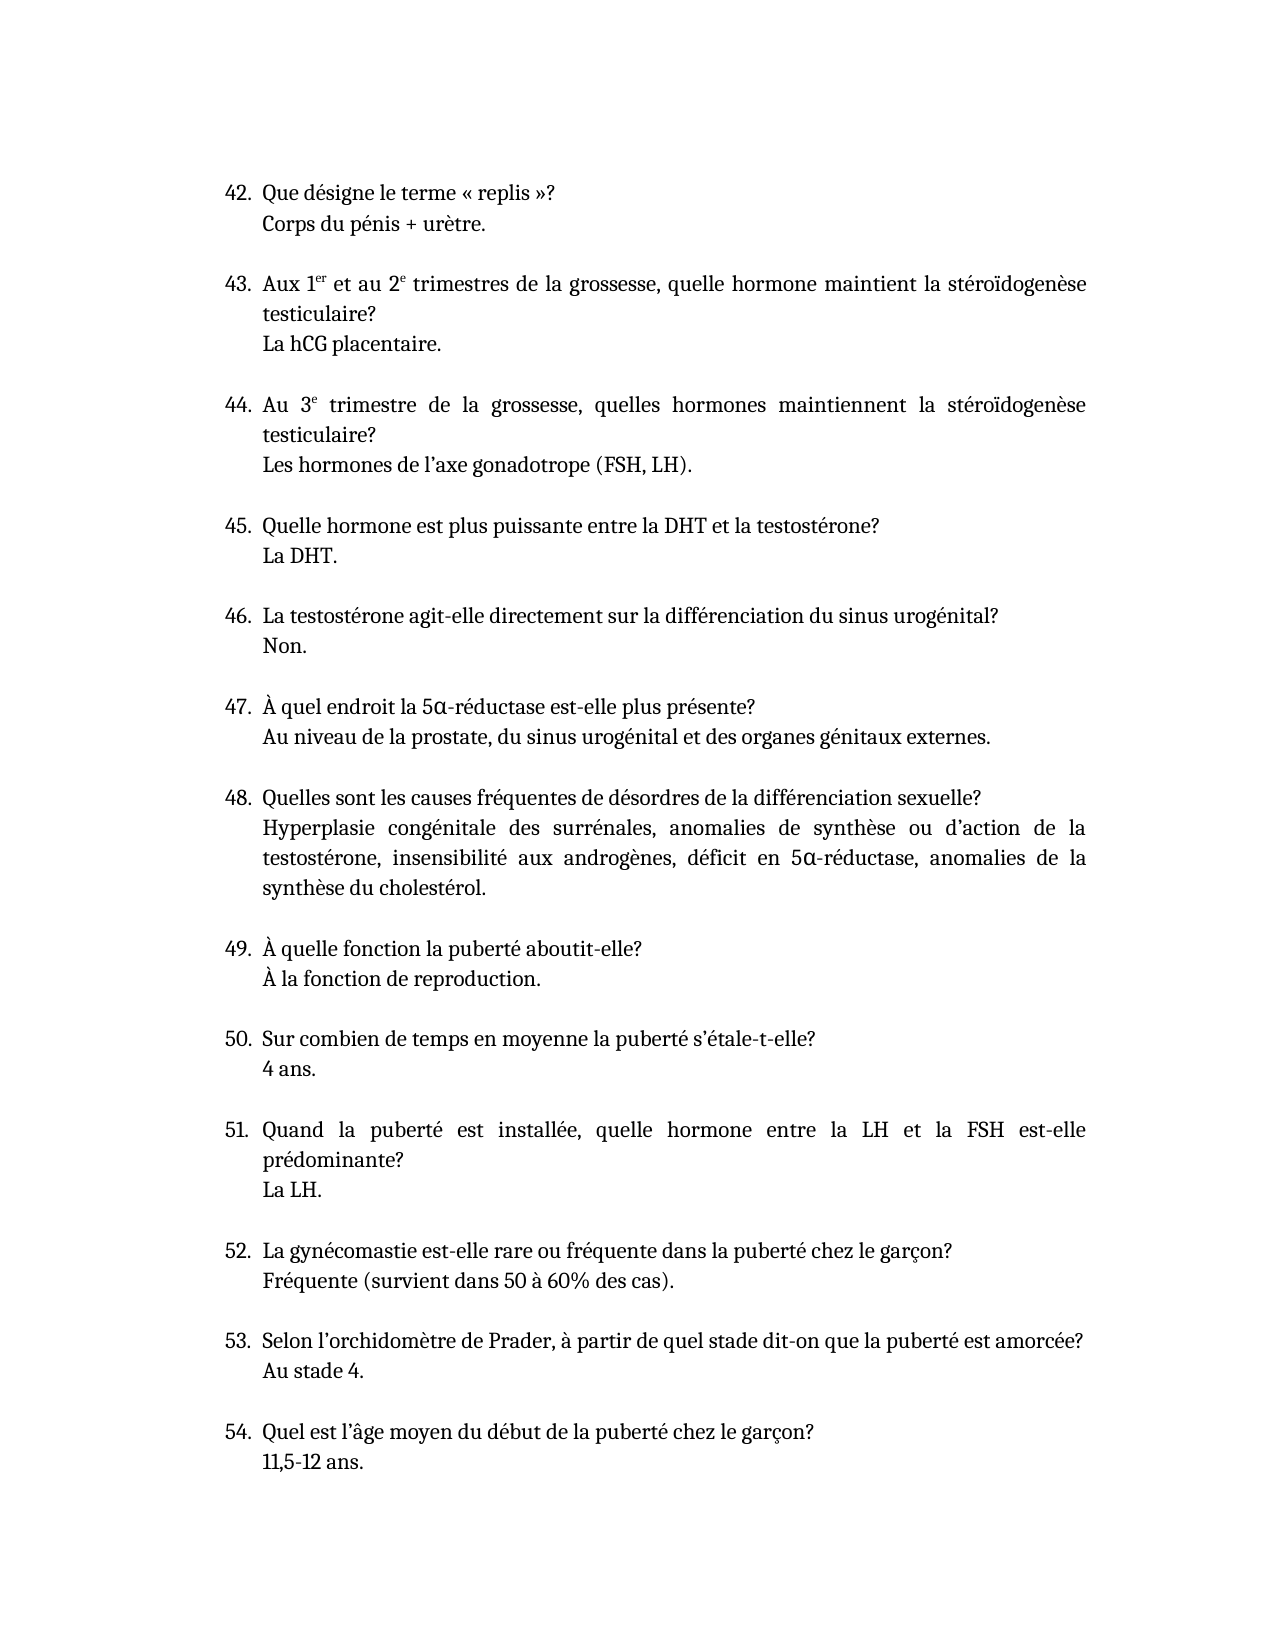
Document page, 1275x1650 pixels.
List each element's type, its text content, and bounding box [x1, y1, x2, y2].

list La gynécomastie est-elle rare ou fréquente dans la puberté chez le garçon? [225, 1237, 1087, 1264]
list Corps du pénis + urètre. [262, 210, 1087, 237]
list La LH. [262, 1177, 1087, 1203]
list Les hormones de l’axe gonadotrope (FSH, LH). [262, 452, 1087, 478]
list La testostérone agit-elle directement sur la différenciation du sinus urogénital? [225, 603, 1087, 629]
list 11,5-12 ans. [262, 1449, 1087, 1475]
list Quelles sont les causes fréquentes de désordres de la différenciation sexuelle? [225, 784, 1087, 811]
list À quel endroit la 5α-réductase est-elle plus présente? [225, 694, 1087, 720]
list Quel est l’âge moyen du début de la puberté chez le garçon? [225, 1419, 1087, 1445]
list Hyperplasie congénitale des surrénales, anomalies de synthèse ou d’action de la testostérone, insensibilité aux androgènes, déficit en 5α-réductase, anomalies de la synthèse du cholestérol. [262, 814, 1087, 901]
list La DHT. [262, 543, 1087, 569]
list Au niveau de la prostate, du sinus urogénital et des organes génitaux externes. [262, 724, 1087, 750]
list Fréquente (survient dans 50 à 60% des cas). [262, 1268, 1087, 1294]
list Sur combien de temps en moyenne la puberté s’étale-t-elle? [225, 1026, 1087, 1052]
list Quelle hormone est plus puissante entre la DHT et la testostérone? [225, 512, 1087, 539]
list Quand la puberté est installée, quelle hormone entre la LH et la FSH est-elle prédominante? [225, 1117, 1087, 1173]
list Au stade 4. [262, 1358, 1087, 1385]
list 4 ans. [262, 1056, 1087, 1083]
list Non. [262, 633, 1087, 660]
list Au 3e trimestre de la grossesse, quelles hormones maintiennent la stéroïdogenèse testiculaire? [225, 392, 1087, 448]
list À la fonction de reproduction. [262, 966, 1087, 992]
list Aux 1er et au 2e trimestres de la grossesse, quelle hormone maintient la stéroïdogenèse testiculaire? [225, 271, 1087, 327]
list Que désigne le terme « replis »? [225, 180, 1087, 207]
list Selon l’orchidomètre de Prader, à partir de quel stade dit-on que la puberté est amorcée? [225, 1328, 1087, 1354]
list À quelle fonction la puberté aboutit-elle? [225, 935, 1087, 962]
list La hCG placentaire. [262, 331, 1087, 358]
